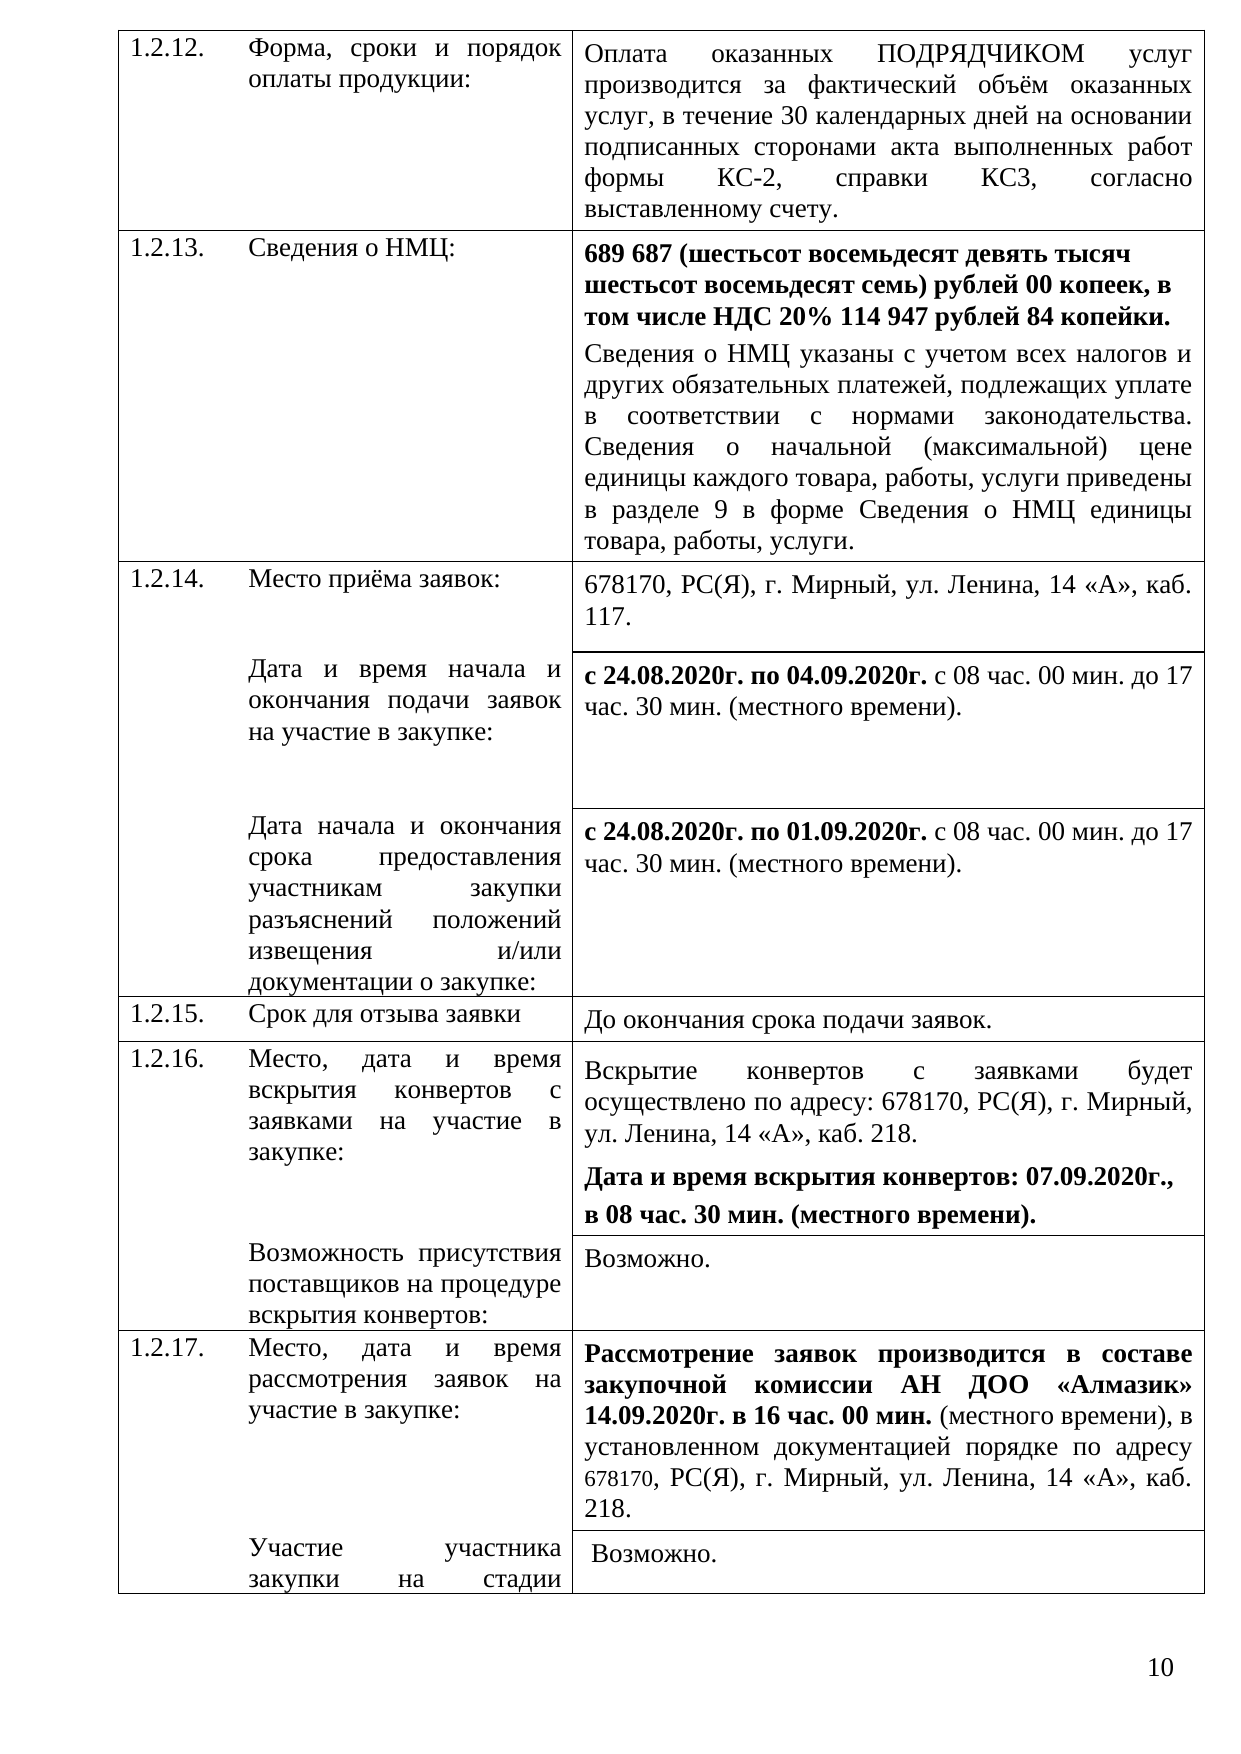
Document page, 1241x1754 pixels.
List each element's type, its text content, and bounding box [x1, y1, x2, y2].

table_cell Сведения о НМЦ: [119, 231, 572, 561]
table_cell Дата и время начала и окончания подачи заявок на участие в закупке: [119, 651, 572, 808]
table_cell Возможно. [573, 1236, 1204, 1329]
table_cell Форма, сроки и порядок оплаты продукции: [119, 31, 572, 230]
table_cell Срок для отзыва заявки [119, 997, 572, 1041]
table_cell 678170, РС(Я), г. Мирный, ул. Ленина, 14 «А», каб. 117. [573, 562, 1204, 651]
table_cell Дата начала и окончания срока предоставления участникам закупки разъяснений положений извещения и/или документации о закупке: [119, 808, 572, 996]
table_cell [119, 1530, 572, 1593]
table_cell Место приёма заявок: [119, 562, 572, 651]
table_cell с 24.08.2020г. по 01.09.2020г. с 08 час. 00 мин. до 17 час. 30 мин. (местного времени). [573, 809, 1204, 996]
table_cell Вскрытие конвертов с заявками будет осуществлено по адресу: 678170, РС(Я), г. Мирный, ул. Ленина, 14 «А», каб. 218. Дата и время вскрытия конвертов: 07.09.2020г., в 08 час. 30 мин. (местного времени). [573, 1042, 1204, 1235]
table_cell с 24.08.2020г. по 04.09.2020г. с 08 час. 00 мин. до 17 час. 30 мин. (местного времени). [573, 653, 1204, 808]
table_cell 689 687 (шестьсот восемьдесят девять тысяч шестьсот восемьдесят семь) рублей 00 копеек, в том числе НДС 20% 114 947 рублей 84 копейки. Сведения о НМЦ указаны с учетом всех налогов и других обязательных платежей, подлежащих уплате в соответствии с нормами законодательства. Сведения о начальной (максимальной) цене единицы каждого товара, работы, услуги приведены в разделе 9 в форме Сведения о НМЦ единицы товара, работы, услуги. [573, 231, 1204, 561]
table_cell Возможность присутствия поставщиков на процедуре вскрытия конвертов: [119, 1235, 572, 1329]
table_cell Оплата оказанных ПОДРЯДЧИКОМ услуг производится за фактический объём оказанных услуг, в течение 30 календарных дней на основании подписанных сторонами акта выполненных работ формы КС-2, справки КС3, согласно выставленному счету. [573, 31, 1204, 230]
table_cell Рассмотрение заявок производится в составе закупочной комиссии АН ДОО «Алмазик» 14.09.2020г. в 16 час. 00 мин. (местного времени), в установленном документацией порядке по адресу 678170, РС(Я), г. Мирный, ул. Ленина, 14 «А», каб. 218. [573, 1331, 1204, 1530]
table_cell До окончания срока подачи заявок. [573, 997, 1204, 1041]
table_cell Место, дата и время рассмотрения заявок на участие в закупке: [119, 1331, 572, 1530]
table_cell Место, дата и время вскрытия конвертов с заявками на участие в закупке: [119, 1042, 572, 1235]
table_cell Возможно. [573, 1531, 1204, 1593]
